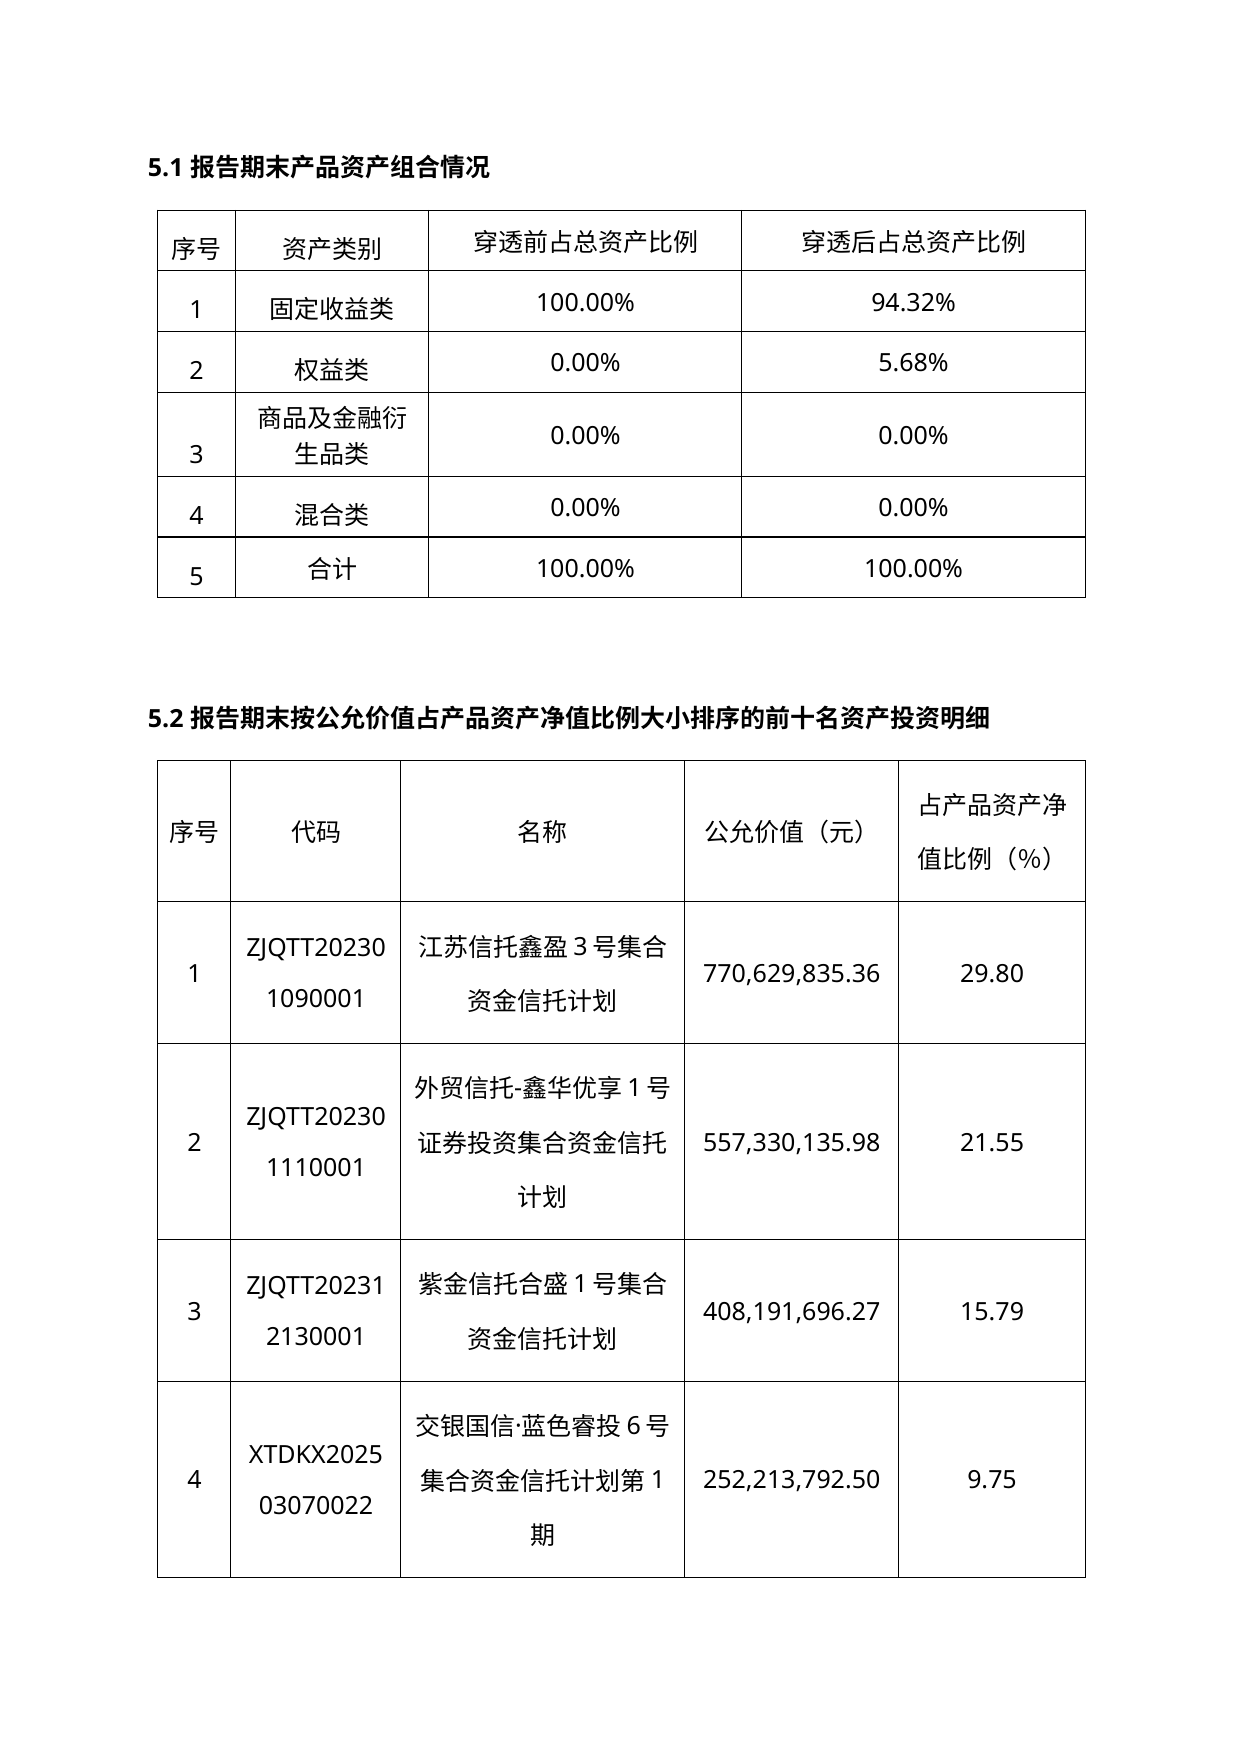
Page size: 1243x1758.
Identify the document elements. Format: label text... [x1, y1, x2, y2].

table_cell 770,629,835.36 [685, 902, 898, 1043]
text 5.2 报告期末按公允价值占产品资产净值比例大小排序的前十名资产投资明细 [148, 698, 1094, 735]
table_header 序号 [158, 211, 235, 270]
table_cell 4 [158, 477, 235, 536]
table_cell 252,213,792.50 [685, 1382, 898, 1577]
table_cell 0.00% [429, 477, 741, 536]
table_cell 0.00% [742, 477, 1085, 536]
table_cell ZJQTT202301110001 [231, 1044, 400, 1239]
table_header 占产品资产净值比例（％） [899, 761, 1085, 901]
text 5.1 报告期末产品资产组合情况 [148, 148, 1094, 184]
table_cell ZJQTT202301090001 [231, 902, 400, 1043]
table_header 穿透前占总资产比例 [429, 211, 741, 270]
table_cell 408,191,696.27 [685, 1240, 898, 1381]
table_cell 0.00% [429, 393, 741, 476]
table_cell 2 [158, 332, 235, 392]
table_cell 交银国信·蓝色睿投6号集合资金信托计划第1期 [401, 1382, 684, 1577]
table_cell 2 [158, 1044, 230, 1239]
table_cell 5.68% [742, 332, 1085, 392]
table_cell 100.00% [429, 271, 741, 331]
table_header 序号 [158, 761, 230, 901]
table_cell 100.00% [742, 538, 1085, 597]
table_header 资产类别 [236, 211, 428, 270]
table_cell 3 [158, 393, 235, 476]
table_cell 权益类 [236, 332, 428, 392]
table_cell 94.32% [742, 271, 1085, 331]
table_header 名称 [401, 761, 684, 901]
table_cell 557,330,135.98 [685, 1044, 898, 1239]
table_cell XTDKX202503070022 [231, 1382, 400, 1577]
table_cell 0.00% [429, 332, 741, 392]
table_cell 21.55 [899, 1044, 1085, 1239]
table_cell 0.00% [742, 393, 1085, 476]
table_cell 商品及金融衍生品类 [236, 393, 428, 476]
table_cell ZJQTT202312130001 [231, 1240, 400, 1381]
table_cell 固定收益类 [236, 271, 428, 331]
table_cell 合计 [236, 538, 428, 597]
table_cell 4 [158, 1382, 230, 1577]
table_cell 29.80 [899, 902, 1085, 1043]
table_cell 1 [158, 902, 230, 1043]
table_header 代码 [231, 761, 400, 901]
table_cell 5 [158, 538, 235, 597]
table_cell 15.79 [899, 1240, 1085, 1381]
table_cell 外贸信托-鑫华优享1号证券投资集合资金信托计划 [401, 1044, 684, 1239]
table_header 穿透后占总资产比例 [742, 211, 1085, 270]
table_cell 混合类 [236, 477, 428, 536]
table_cell 100.00% [429, 538, 741, 597]
table_header 公允价值（元） [685, 761, 898, 901]
table_cell 3 [158, 1240, 230, 1381]
table_cell 紫金信托合盛1号集合资金信托计划 [401, 1240, 684, 1381]
table_cell 江苏信托鑫盈3号集合资金信托计划 [401, 902, 684, 1043]
table_cell 1 [158, 271, 235, 331]
table_cell 9.75 [899, 1382, 1085, 1577]
